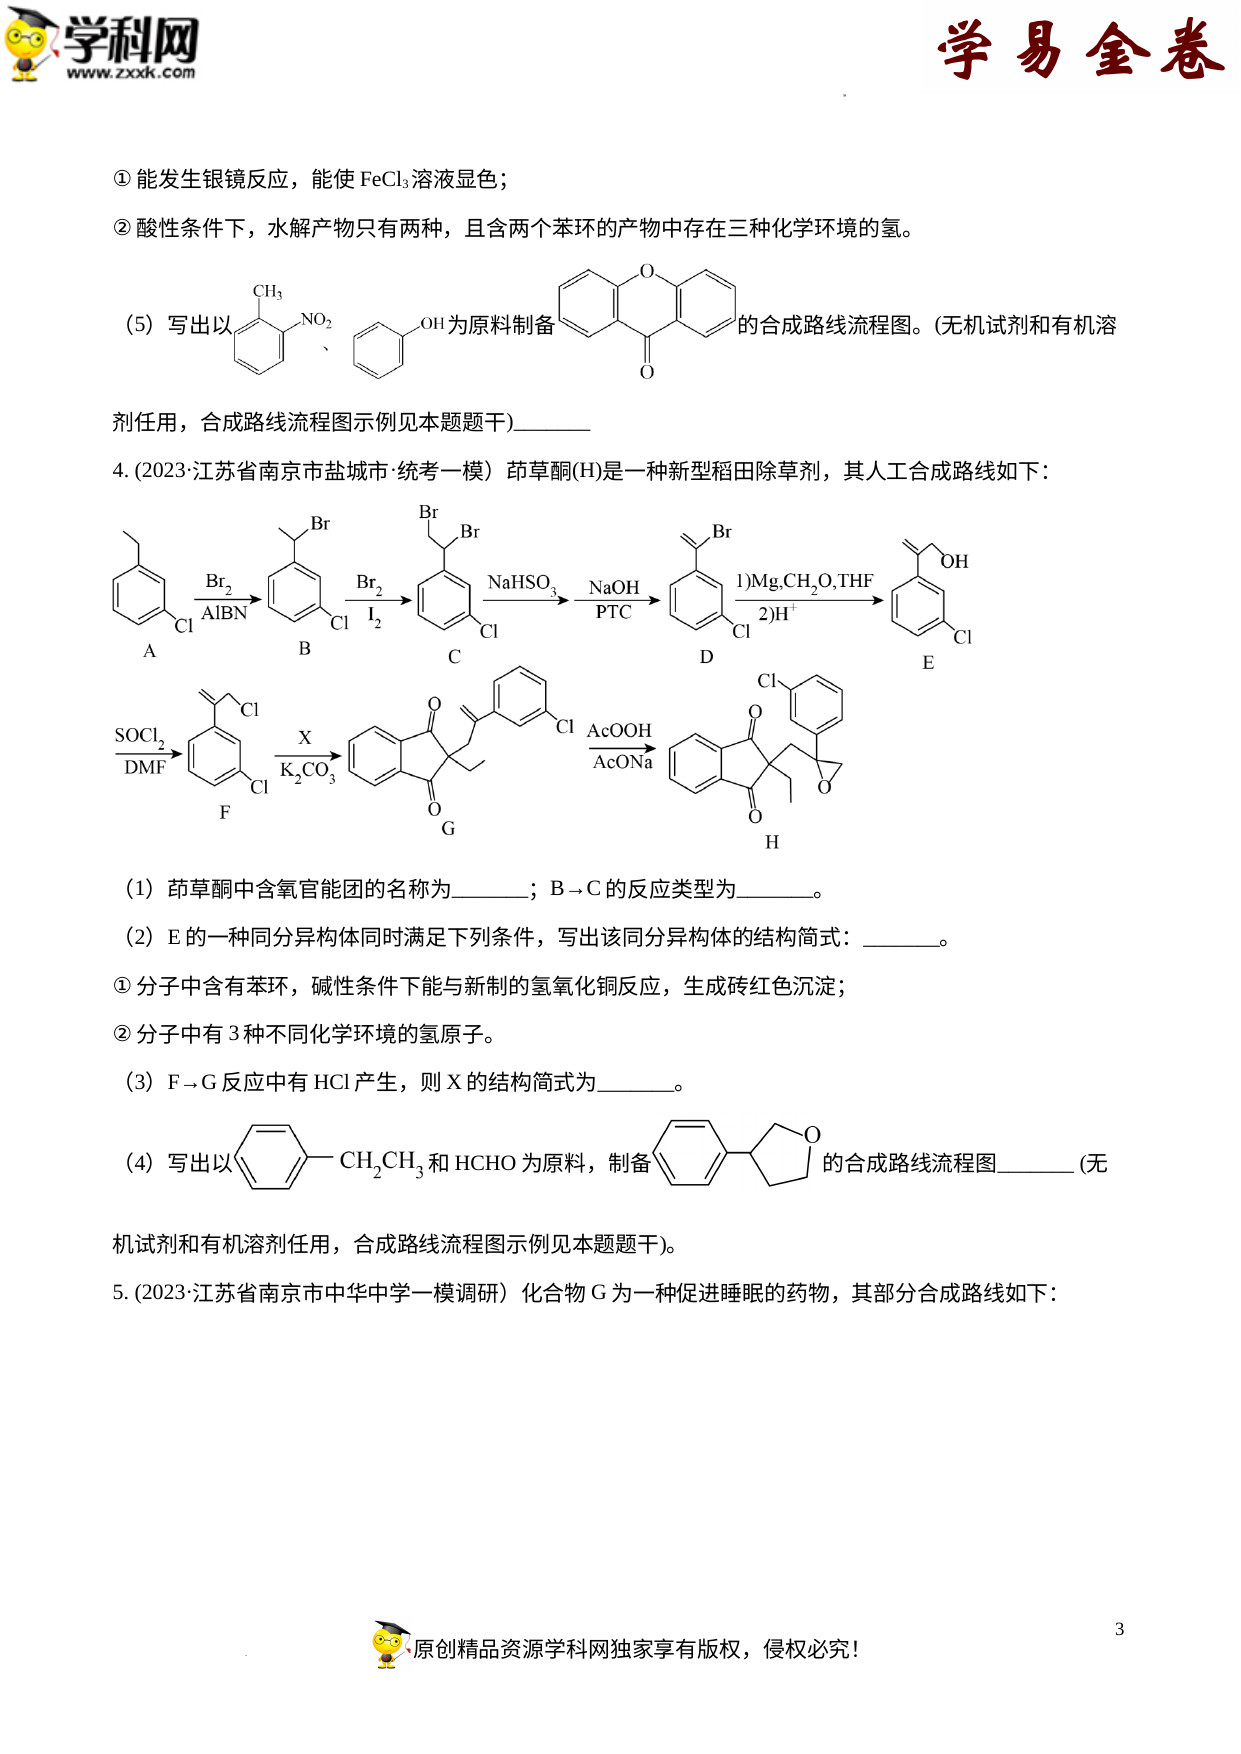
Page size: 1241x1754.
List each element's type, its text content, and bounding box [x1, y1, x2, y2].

text ①分子中含有苯环，碱性条件下能与新制的氢氧化铜反应，生成砖红色沉淀； [112, 968, 1128, 1001]
text （2）E的一种同分异构体同时满足下列条件，写出该同分异构体的结构简式：_______。 [112, 920, 1128, 952]
picture [0, 0, 204, 88]
text ②分子中有3种不同化学环境的氢原子。 [112, 1017, 1128, 1049]
picture [556, 258, 738, 381]
picture [232, 280, 447, 381]
text ①能发生银镜反应，能使FeCl3溶液显色； [112, 162, 1128, 194]
picture [921, 0, 1239, 94]
text （5）写出以为原料制备的合成路线流程图。(无机试剂和有机溶剂任用，合成路线流程图示例见本题题干)_______ [112, 259, 1128, 437]
text （4）写出以和HCHO为原料，制备的合成路线流程图_______ (无机试剂和有机溶剂任用，合成路线流程图示例见本题题干)。 [112, 1113, 1128, 1259]
text （1）茚草酮中含氧官能团的名称为_______；B→C的反应类型为_______。 [112, 872, 1128, 904]
picture [232, 1119, 429, 1192]
text ②酸性条件下，水解产物只有两种，且含两个苯环的产物中存在三种化学环境的氢。 [112, 210, 1128, 243]
picture [652, 1113, 823, 1192]
text 4. (2023·江苏省南京市盐城市·统考一模）茚草酮(H)是一种新型稻田除草剂，其人工合成路线如下： [112, 453, 1128, 486]
text 5. (2023·江苏省南京市中华中学一模调研）化合物G为一种促进睡眠的药物，其部分合成路线如下： [112, 1275, 1128, 1308]
text （3）F→G反应中有HCl产生，则X的结构简式为_______。 [112, 1065, 1128, 1097]
picture [112, 501, 972, 854]
picture [367, 1617, 414, 1671]
